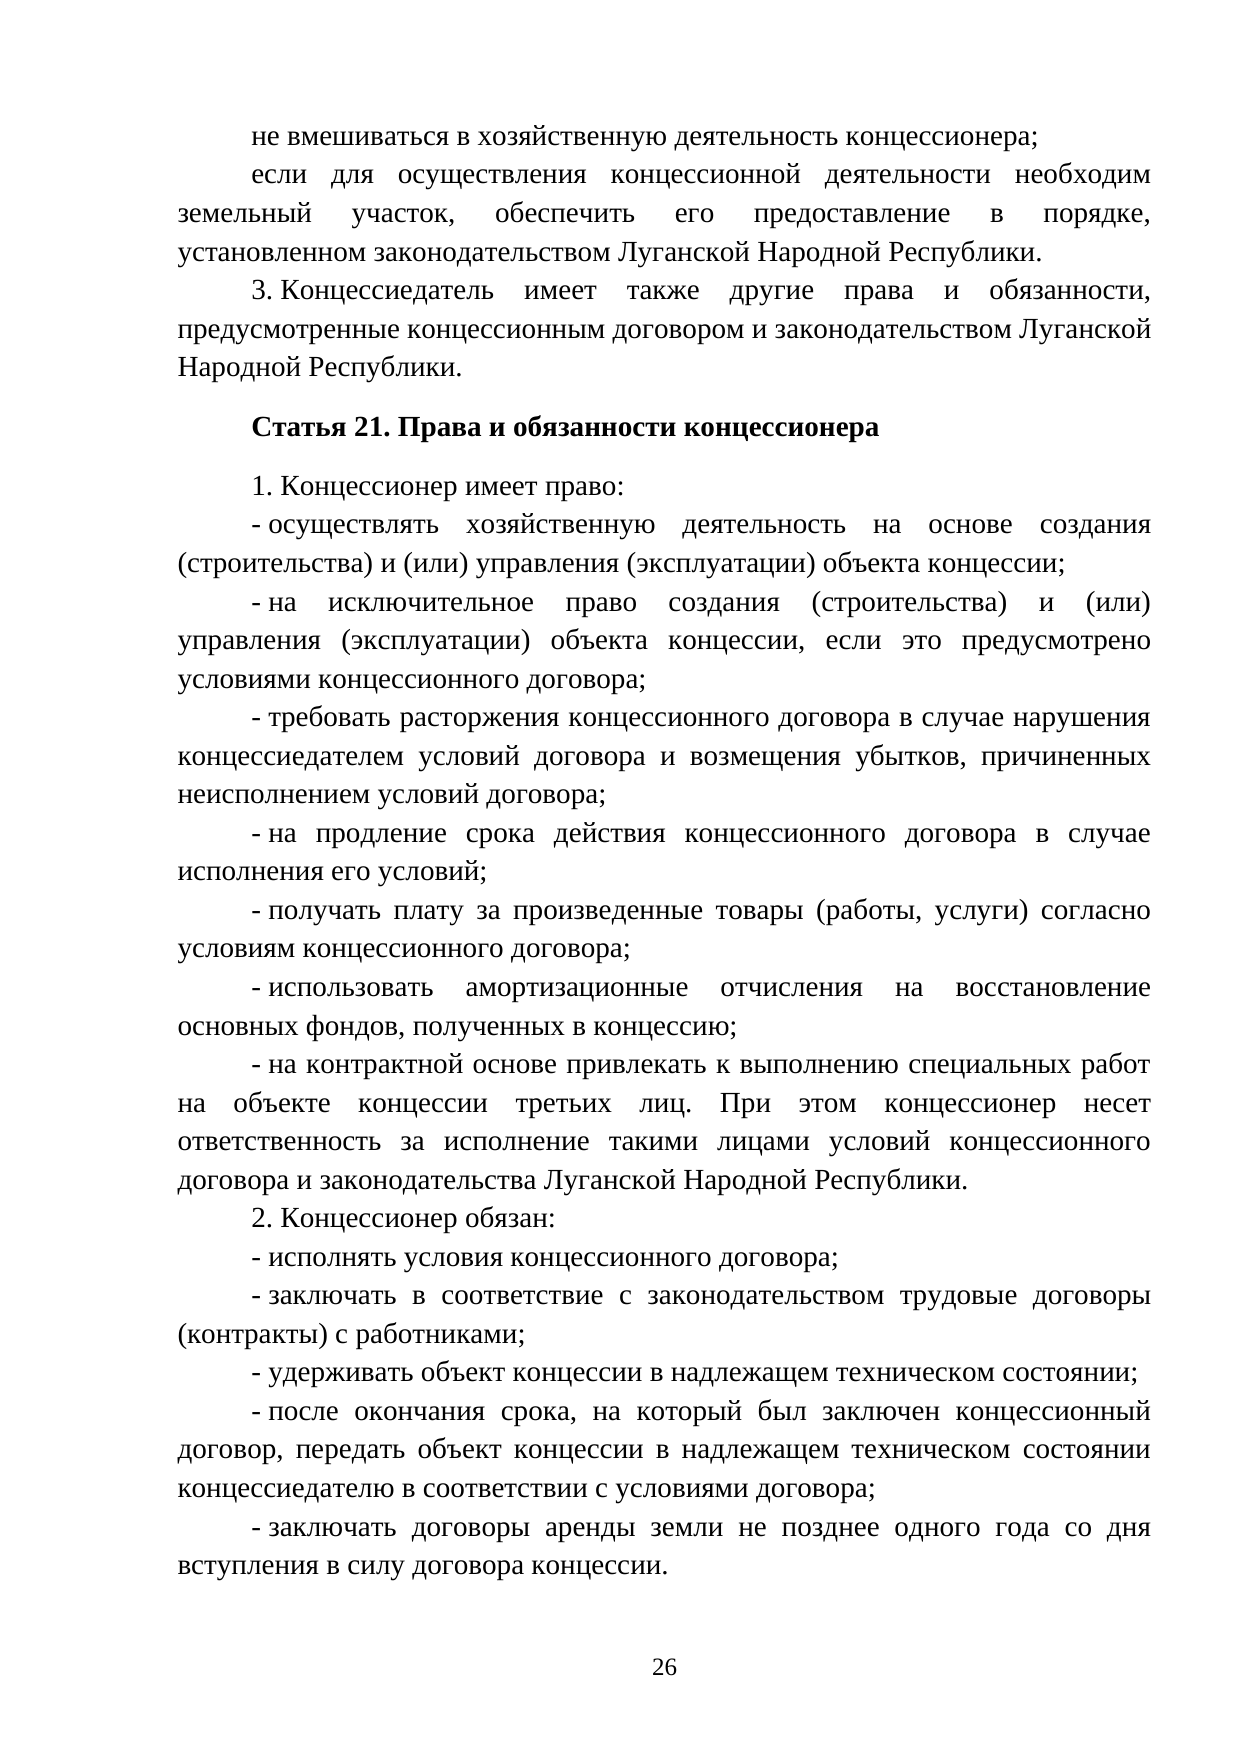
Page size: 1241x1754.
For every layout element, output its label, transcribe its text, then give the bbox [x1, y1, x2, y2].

text 2. Концессионер обязан: [177, 1200, 1152, 1234]
text - требовать расторжения концессионного договора в случае нарушения концессиедателем условий договора и возмещения убытков, причиненных неисполнением условий договора; [177, 699, 1152, 810]
text - заключать договоры аренды земли не позднее одного года со дня вступления в силу договора концессии. [177, 1509, 1152, 1581]
text - заключать в соответствие с законодательством трудовые договоры (контракты) с работниками; [177, 1277, 1152, 1349]
text - на продление срока действия концессионного договора в случае исполнения его условий; [177, 815, 1152, 887]
text не вмешиваться в хозяйственную деятельность концессионера; [177, 118, 1152, 152]
text - использовать амортизационные отчисления на восстановление основных фондов, полученных в концессию; [177, 969, 1152, 1041]
subtitle Статья 21. Права и обязанности концессионера [177, 409, 1152, 442]
text - осуществлять хозяйственную деятельность на основе создания (строительства) и (или) управления (эксплуатации) объекта концессии; [177, 507, 1152, 579]
text - после окончания срока, на который был заключен концессионный договор, передать объект концессии в надлежащем техническом состоянии концессиедателю в соответствии с условиями договора; [177, 1393, 1152, 1504]
text - исполнять условия концессионного договора; [177, 1239, 1152, 1272]
text - на контрактной основе привлекать к выполнению специальных работ на объекте концессии третьих лиц. При этом концессионер несет ответственность за исполнение такими лицами условий концессионного договора и законодательства Луганской Народной Республики. [177, 1046, 1152, 1195]
text если для осуществления концессионной деятельности необходим земельный участок, обеспечить его предоставление в порядке, установленном законодательством Луганской Народной Республики. [177, 157, 1152, 267]
text - получать плату за произведенные товары (работы, услуги) согласно условиям концессионного договора; [177, 892, 1152, 964]
text 1. Концессионер имеет право: [177, 468, 1152, 502]
text - удерживать объект концессии в надлежащем техническом состоянии; [177, 1354, 1152, 1388]
text - на исключительное право создания (строительства) и (или) управления (эксплуатации) объекта концессии, если это предусмотрено условиями концессионного договора; [177, 584, 1152, 694]
text 3. Концессиедатель имеет также другие права и обязанности, предусмотренные концессионным договором и законодательством Луганской Народной Республики. [177, 272, 1152, 383]
